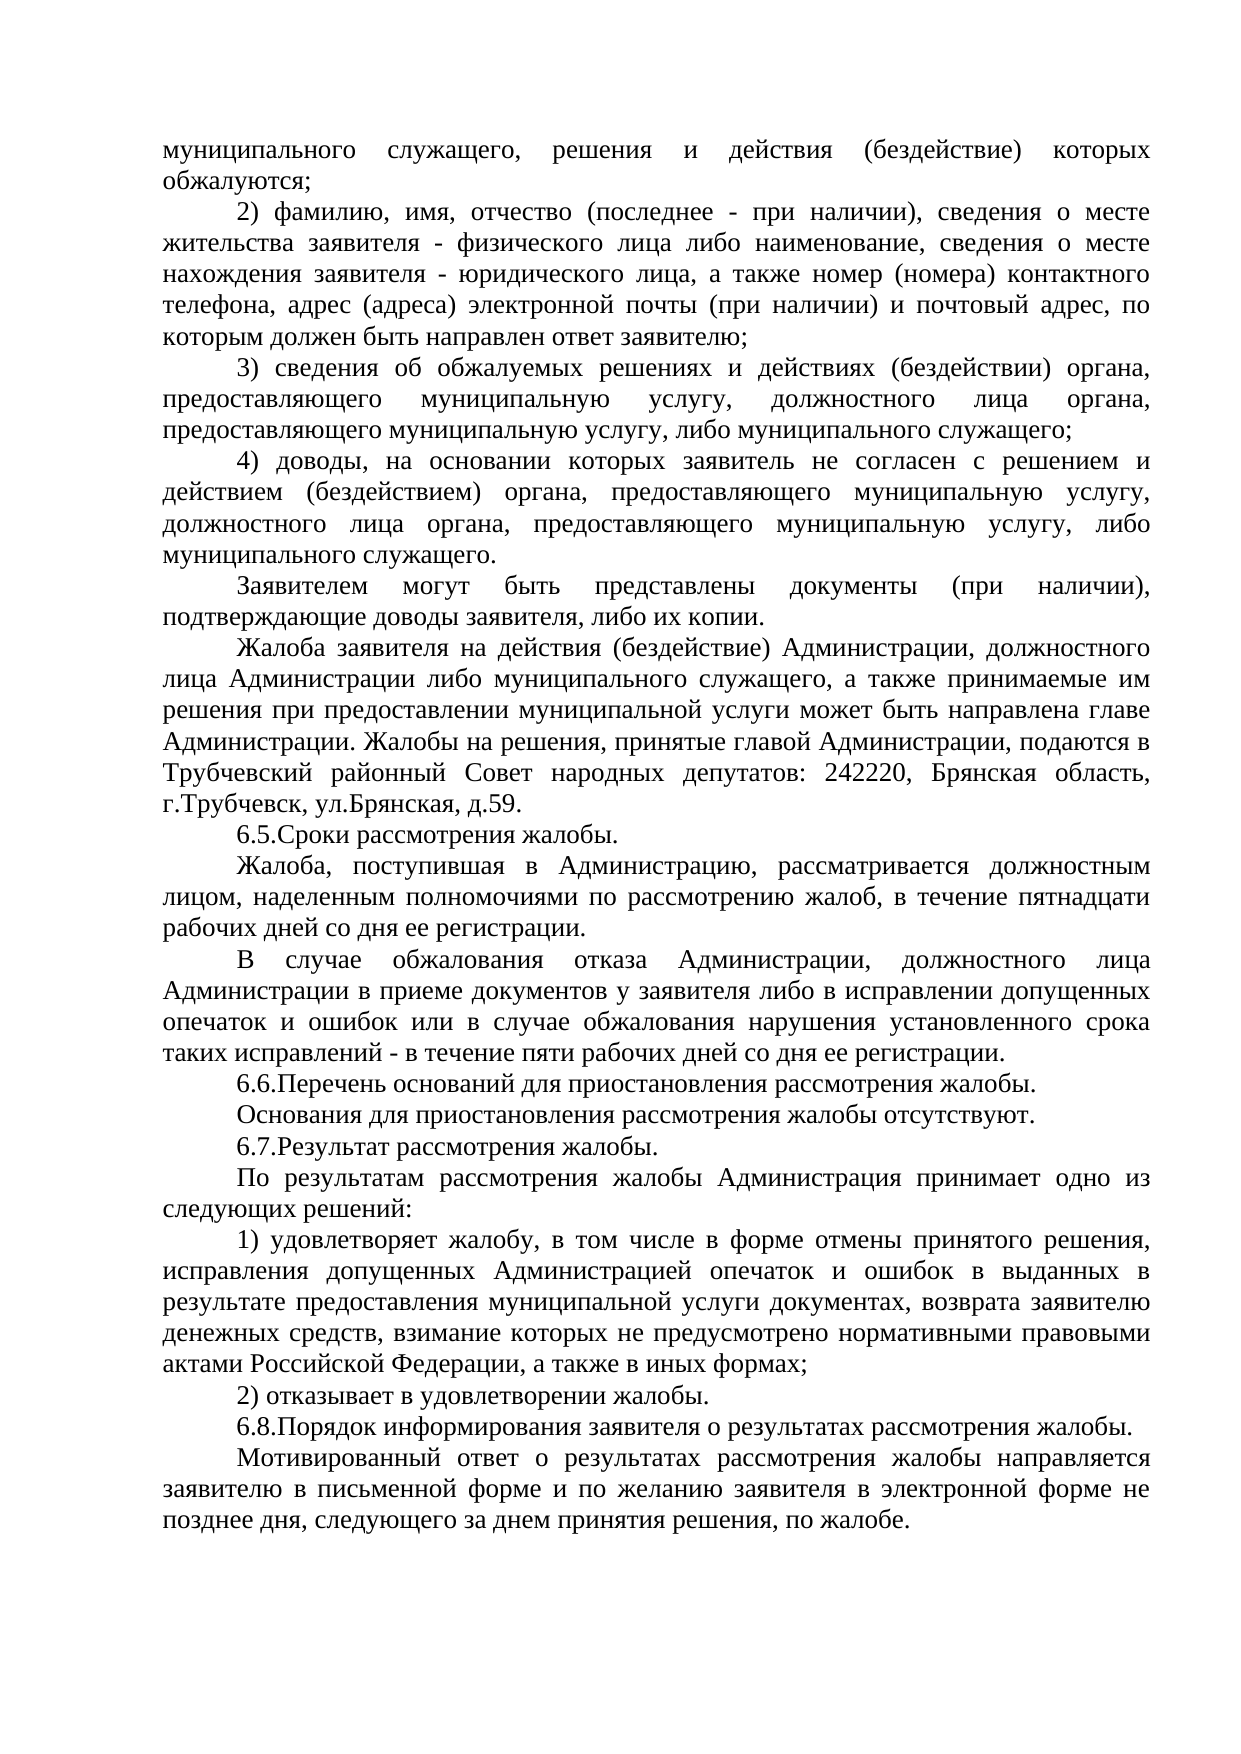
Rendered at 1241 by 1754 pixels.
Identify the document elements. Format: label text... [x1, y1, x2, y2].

text 2) отказывает в удовлетворении жалобы. [162, 1379, 1152, 1410]
text Жалоба, поступившая в Администрацию, рассматривается должностным лицом, наделенным полномочиями по рассмотрению жалоб, в течение пятнадцати рабочих дней со дня ее регистрации. [162, 849, 1152, 943]
text Мотивированный ответ о результатах рассмотрения жалобы направляется заявителю в письменной форме и по желанию заявителя в электронной форме не позднее дня, следующего за днем принятия решения, по жалобе. [162, 1441, 1152, 1534]
text 4) доводы, на основании которых заявитель не согласен с решением и действием (бездействием) органа, предоставляющего муниципальную услугу, должностного лица органа, предоставляющего муниципальную услугу, либо муниципального служащего. [162, 444, 1152, 569]
text 6.8.Порядок информирования заявителя о результатах рассмотрения жалобы. [162, 1410, 1152, 1441]
text Основания для приостановления рассмотрения жалобы отсутствуют. [162, 1098, 1152, 1129]
text По результатам рассмотрения жалобы Администрация принимает одно из следующих решений: [162, 1161, 1152, 1223]
text Заявителем могут быть представлены документы (при наличии), подтверждающие доводы заявителя, либо их копии. [162, 569, 1152, 631]
text В случае обжалования отказа Администрации, должностного лица Администрации в приеме документов у заявителя либо в исправлении допущенных опечаток и ошибок или в случае обжалования нарушения установленного срока таких исправлений - в течение пяти рабочих дней со дня ее регистрации. [162, 943, 1152, 1067]
text 6.5.Сроки рассмотрения жалобы. [162, 818, 1152, 849]
text Жалоба заявителя на действия (бездействие) Администрации, должностного лица Администрации либо муниципального служащего, а также принимаемые им решения при предоставлении муниципальной услуги может быть направлена главе Администрации. Жалобы на решения, принятые главой Администрации, подаются в Трубчевский районный Совет народных депутатов: 242220, Брянская область, г.Трубчевск, ул.Брянская, д.59. [162, 631, 1152, 818]
text 3) сведения об обжалуемых решениях и действиях (бездействии) органа, предоставляющего муниципальную услугу, должностного лица органа, предоставляющего муниципальную услугу, либо муниципального служащего; [162, 351, 1152, 444]
text 2) фамилию, имя, отчество (последнее - при наличии), сведения о месте жительства заявителя - физического лица либо наименование, сведения о месте нахождения заявителя - юридического лица, а также номер (номера) контактного телефона, адрес (адреса) электронной почты (при наличии) и почтовый адрес, по которым должен быть направлен ответ заявителю; [162, 195, 1152, 351]
text 1) удовлетворяет жалобу, в том числе в форме отмены принятого решения, исправления допущенных Администрацией опечаток и ошибок в выданных в результате предоставления муниципальной услуги документах, возврата заявителю денежных средств, взимание которых не предусмотрено нормативными правовыми актами Российской Федерации, а также в иных формах; [162, 1223, 1152, 1379]
text 6.7.Результат рассмотрения жалобы. [162, 1129, 1152, 1161]
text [162, 133, 1152, 195]
text 6.6.Перечень оснований для приостановления рассмотрения жалобы. [162, 1067, 1152, 1098]
